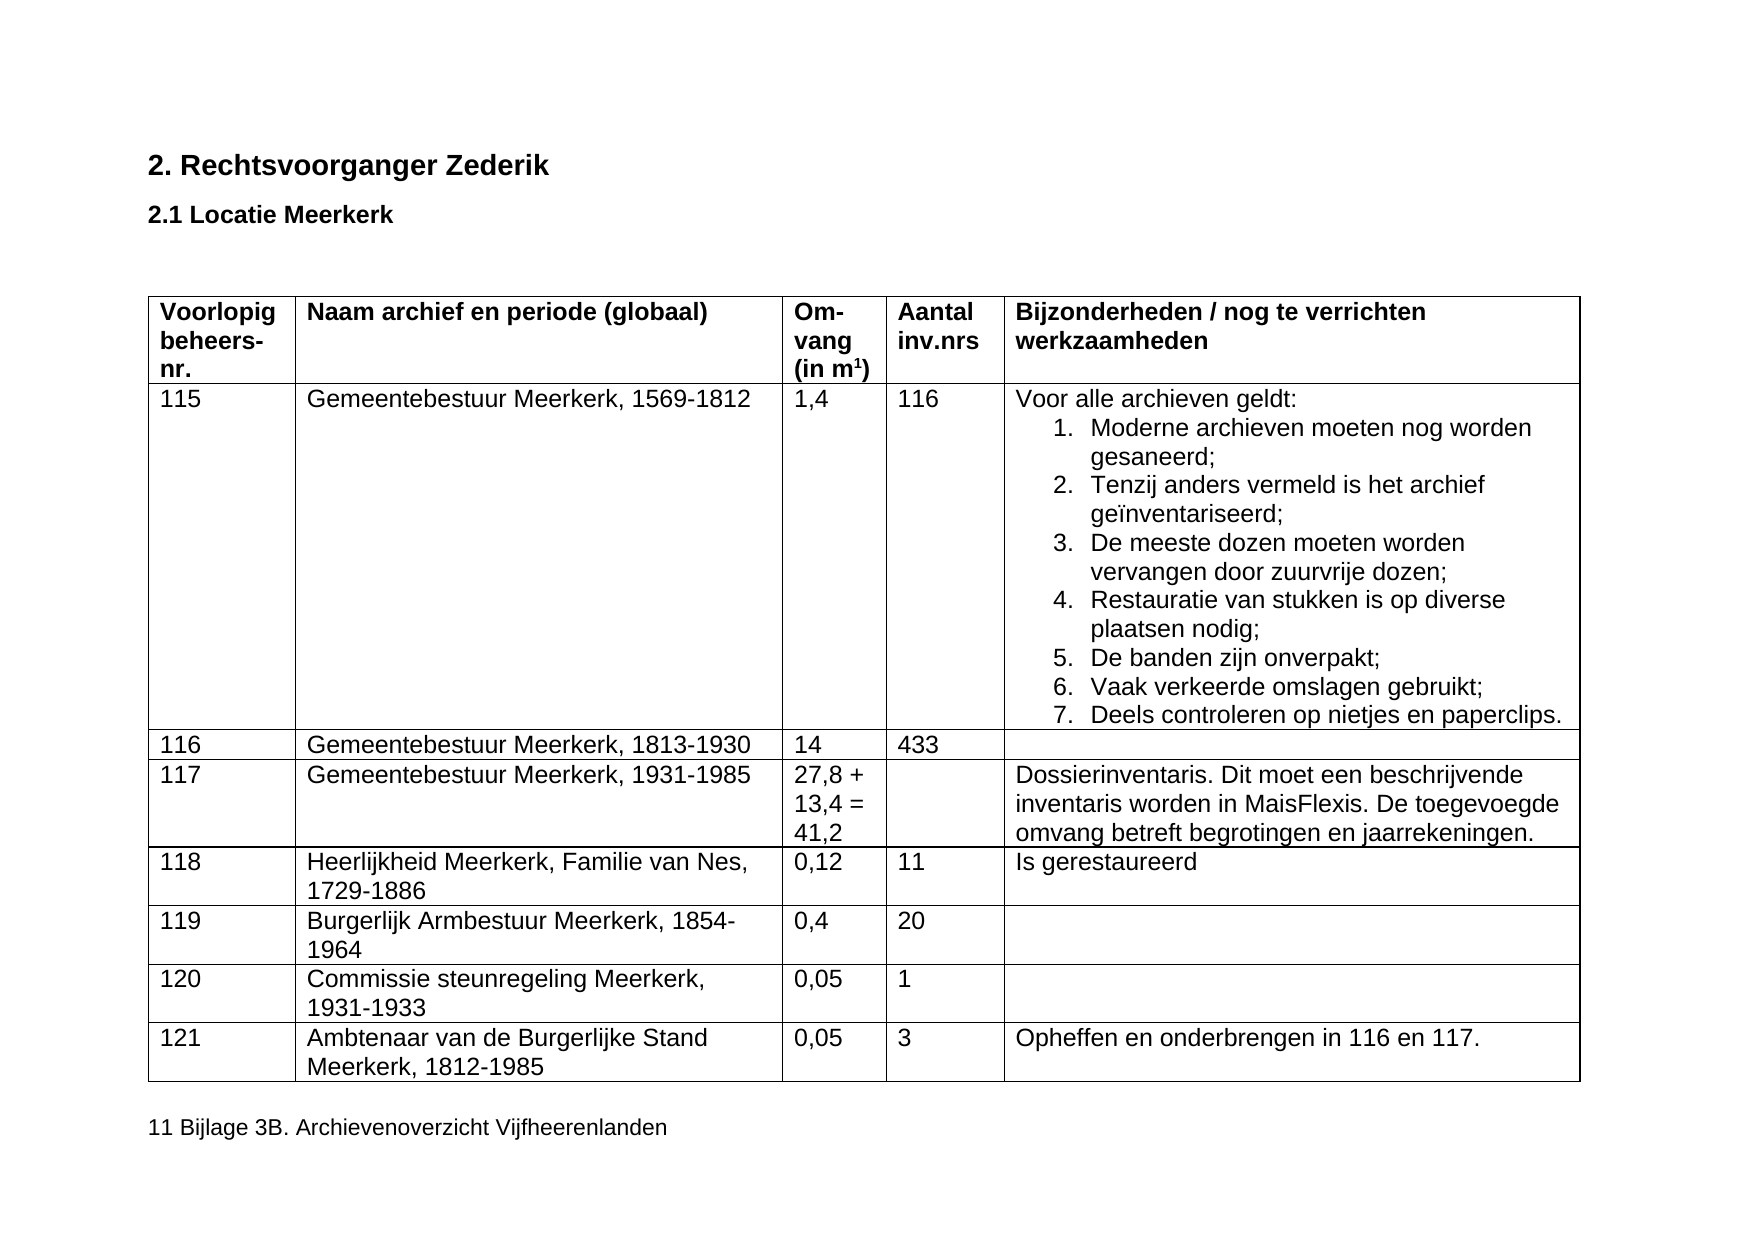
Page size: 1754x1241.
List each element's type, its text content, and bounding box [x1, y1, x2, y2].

table_cell [1005, 730, 1579, 759]
table_cell Heerlijkheid Meerkerk, Familie van Nes, 1729-1886 [296, 848, 782, 905]
table_cell 119 [149, 906, 295, 963]
table_cell 116 [887, 384, 1004, 729]
table_cell 0,4 [783, 906, 886, 963]
table_cell 11 [887, 848, 1004, 905]
table_cell 116 [149, 730, 295, 759]
table_header Voorlopig beheers-nr. [149, 297, 295, 383]
table_cell 117 [149, 760, 295, 846]
table_cell 433 [887, 730, 1004, 759]
text 2.1 Locatie Meerkerk [148, 201, 1606, 229]
table_cell Burgerlijk Armbestuur Meerkerk, 1854-1964 [296, 906, 782, 963]
table_cell 0,05 [783, 1023, 886, 1081]
table_cell 0,05 [783, 965, 886, 1022]
table_cell 1,4 [783, 384, 886, 729]
table_cell Commissie steunregeling Meerkerk, 1931-1933 [296, 965, 782, 1022]
table_cell [1005, 965, 1579, 1022]
table_cell 27,8 + 13,4 = 41,2 [783, 760, 886, 846]
table_cell 3 [887, 1023, 1004, 1081]
table_header Bijzonderheden / nog te verrichten werkzaamheden [1005, 297, 1579, 383]
table_cell 120 [149, 965, 295, 1022]
table_cell Opheffen en onderbrengen in 116 en 117. [1005, 1023, 1579, 1081]
table_cell Dossierinventaris. Dit moet een beschrijvende inventaris worden in MaisFlexis. De toegevoegde omvang betreft begrotingen en jaarrekeningen. [1005, 760, 1579, 846]
table_cell 20 [887, 906, 1004, 963]
table_cell 0,12 [783, 848, 886, 905]
table_header Naam archief en periode (globaal) [296, 297, 782, 383]
table_cell Gemeentebestuur Meerkerk, 1813-1930 [296, 730, 782, 759]
table_cell Gemeentebestuur Meerkerk, 1569-1812 [296, 384, 782, 729]
table_cell 118 [149, 848, 295, 905]
table_cell [1005, 906, 1579, 963]
text 2. Rechtsvoorganger Zederik [148, 148, 1606, 181]
table_cell Voor alle archieven geldt: Moderne archieven moeten nog worden gesaneerd; Tenzij anders vermeld is het archief geïnventariseerd; De meeste dozen moeten worden vervangen door zuurvrije dozen; Restauratie van stukken is op diverse plaatsen nodig; De banden zijn onverpakt; Vaak verkeerde omslagen gebruikt; Deels controleren op nietjes en paperclips. [1005, 384, 1579, 729]
table_cell 1 [887, 965, 1004, 1022]
table_header Om-vang (in m1) [783, 297, 886, 383]
table_cell Is gerestaureerd [1005, 848, 1579, 905]
table_cell 14 [783, 730, 886, 759]
table_cell Gemeentebestuur Meerkerk, 1931-1985 [296, 760, 782, 846]
table_cell 121 [149, 1023, 295, 1081]
table_cell [887, 760, 1004, 846]
table_cell Ambtenaar van de Burgerlijke Stand Meerkerk, 1812-1985 [296, 1023, 782, 1081]
table_cell 115 [149, 384, 295, 729]
table_header Aantal inv.nrs [887, 297, 1004, 383]
